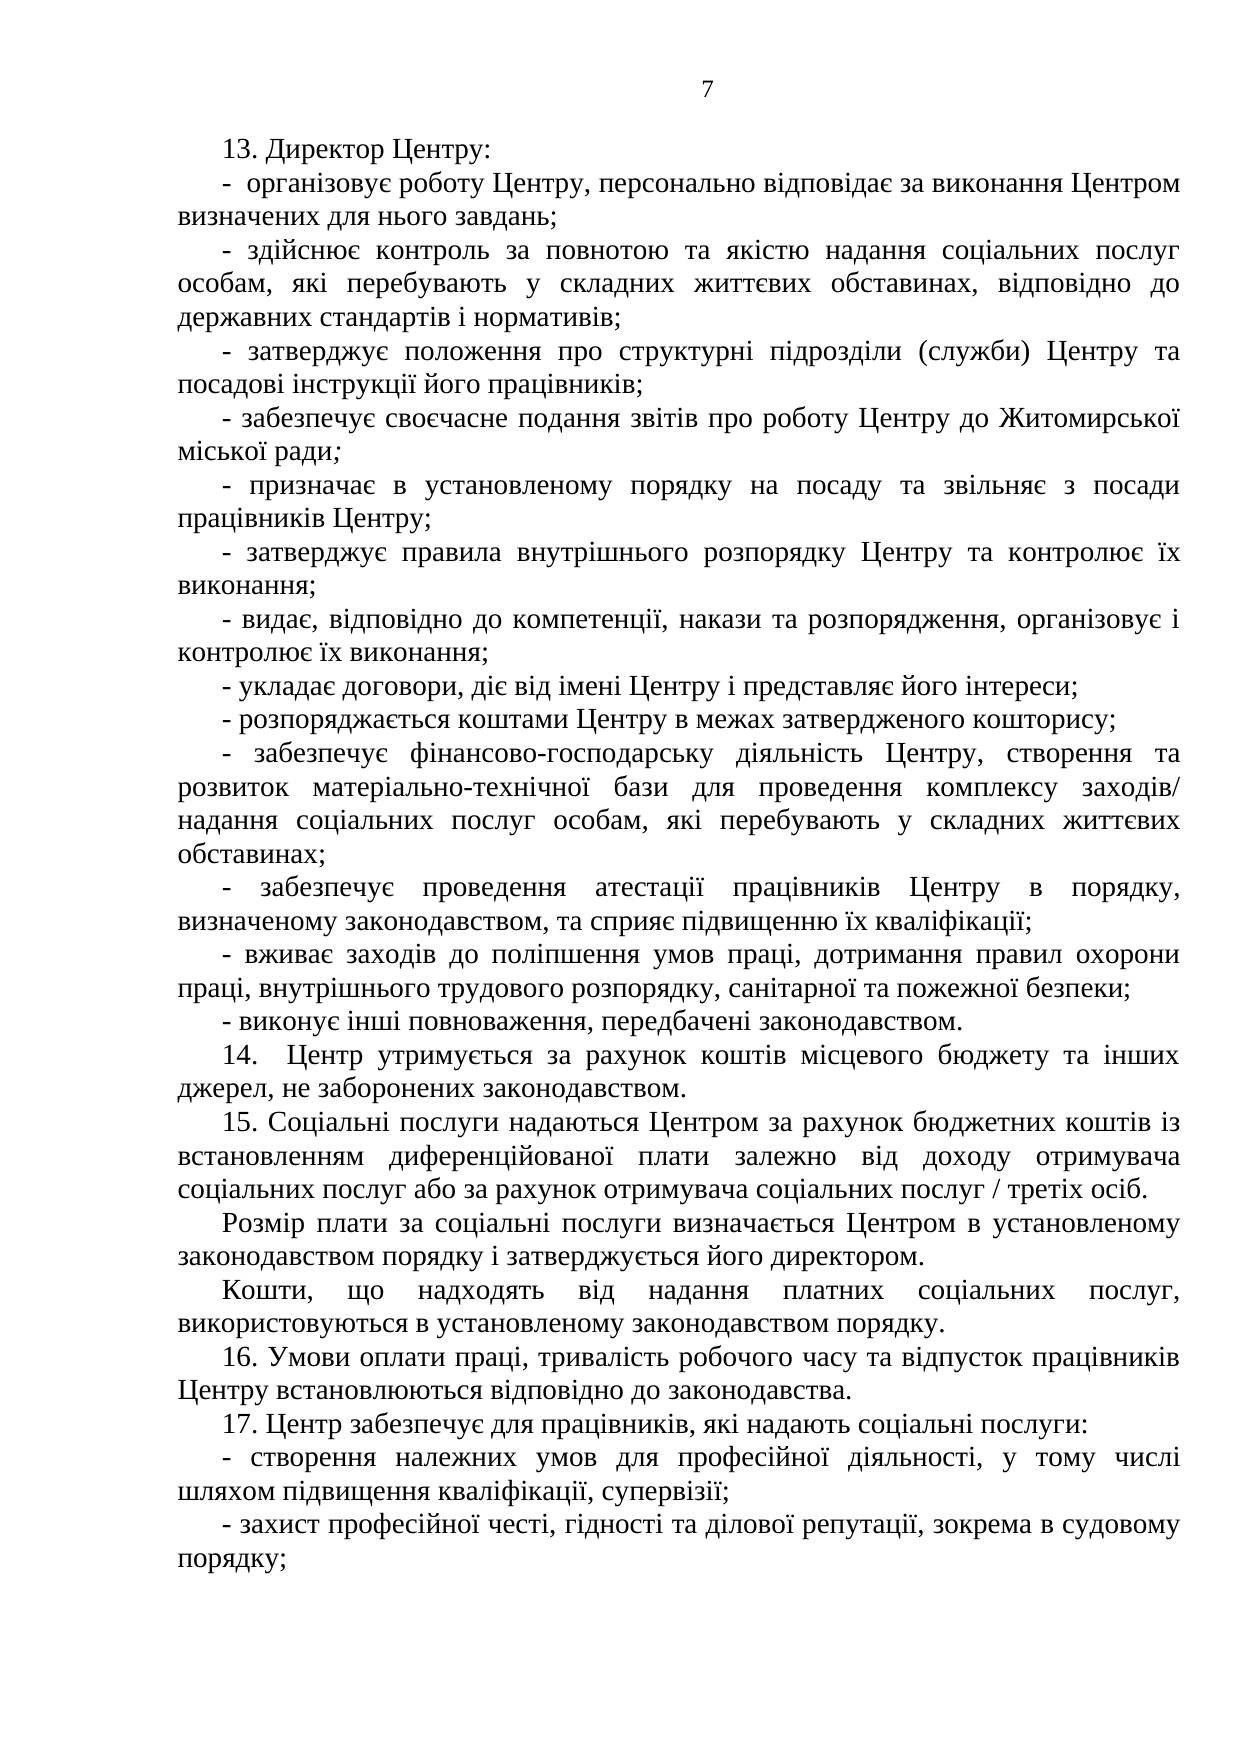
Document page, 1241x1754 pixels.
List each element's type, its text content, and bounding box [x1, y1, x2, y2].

text Кошти, що надходять від надання платних соціальних послуг, використовуються в установленому законодавством порядку. [177, 1272, 1181, 1339]
text - затверджує положення про структурні підрозділи (служби) Центру та посадові інструкції його працівників; [177, 333, 1181, 400]
text 15. Соціальні послуги надаються Центром за рахунок бюджетних коштів із встановленням диференційованої плати залежно від доходу отримувача соціальних послуг або за рахунок отримувача соціальних послуг / третіх осіб. [177, 1104, 1181, 1205]
text - вживає заходів до поліпшення умов праці, дотримання правил охорони праці, внутрішнього трудового розпорядку, санітарної та пожежної безпеки; [177, 936, 1181, 1003]
text - затверджує правила внутрішнього розпорядку Центру та контролює їх виконання; [177, 534, 1181, 601]
text - призначає в установленому порядку на посаду та звільняє з посади працівників Центру; [177, 467, 1181, 534]
text - забезпечує фінансово-господарську діяльність Центру, створення та розвиток матеріально-технічної бази для проведення комплексу заходів/ надання соціальних послуг особам, які перебувають у складних життєвих обставинах; [177, 735, 1181, 869]
text - розпоряджається коштами Центру в межах затвердженого кошторису; [177, 702, 1181, 735]
text - забезпечує проведення атестації працівників Центру в порядку, визначеному законодавством, та сприяє підвищенню їх кваліфікації; [177, 869, 1181, 936]
text - захист професійної честі, гідності та ділової репутації, зокрема в судовому порядку; [177, 1507, 1181, 1574]
text Розмір плати за соціальні послуги визначається Центром в установленому законодавством порядку і затверджується його директором. [177, 1205, 1181, 1272]
text 13. Директор Центру: [177, 131, 1181, 165]
text 14. Центр утримується за рахунок коштів місцевого бюджету та інших джерел, не заборонених законодавством. [177, 1037, 1181, 1104]
text - створення належних умов для професійної діяльності, у тому числі шляхом підвищення кваліфікації, супервізії; [177, 1439, 1181, 1507]
text - організовує роботу Центру, персонально відповідає за виконання Центром визначених для нього завдань; [177, 165, 1181, 232]
text 16. Умови оплати праці, тривалість робочого часу та відпусток працівників Центру встановлюються відповідно до законодавства. [177, 1339, 1181, 1406]
text - укладає договори, діє від імені Центру і представляє його інтереси; [177, 668, 1181, 702]
text 17. Центр забезпечує для працівників, які надають соціальні послуги: [177, 1406, 1181, 1439]
text - видає, відповідно до компетенції, накази та розпорядження, організовує і контролює їх виконання; [177, 601, 1181, 668]
text - забезпечує своєчасне подання звітів про роботу Центру до Житомирської міської ради; [177, 400, 1181, 467]
text - здійснює контроль за повнотою та якістю надання соціальних послуг особам, які перебувають у складних життєвих обставинах, відповідно до державних стандартів і нормативів; [177, 232, 1181, 333]
text - виконує інші повноваження, передбачені законодавством. [177, 1003, 1181, 1037]
